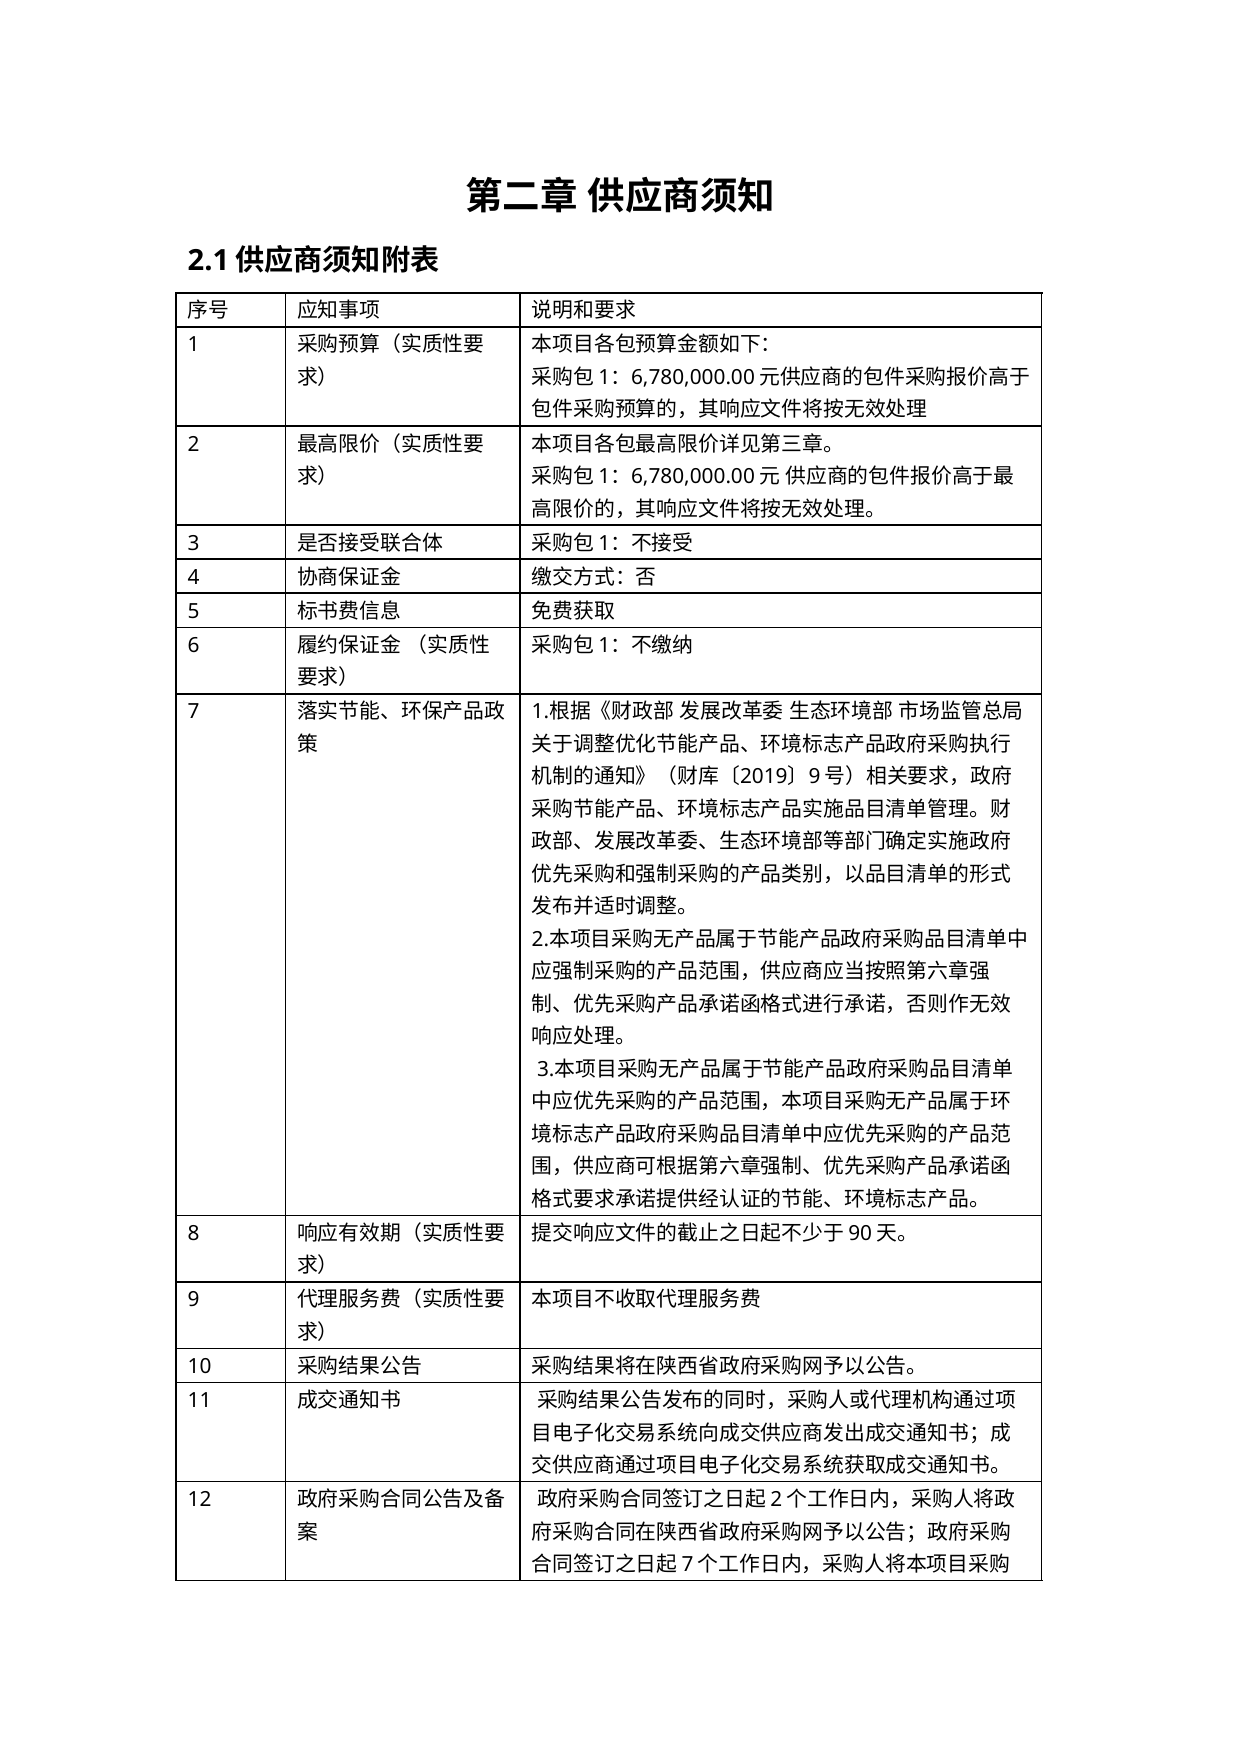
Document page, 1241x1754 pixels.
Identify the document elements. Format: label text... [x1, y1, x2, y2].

table_cell 免费获取 [521, 594, 1041, 626]
table_cell 9 [177, 1283, 285, 1348]
table_cell 落实节能、环保产品政策 [286, 695, 519, 1214]
table_cell 本项目各包预算金额如下： 采购包1：6,780,000.00元供应商的包件采购报价高于包件采购预算的，其响应文件将按无效处理 [521, 328, 1041, 425]
table_cell 最高限价（实质性要求） [286, 427, 519, 524]
table_cell 采购包1：不缴纳 [521, 628, 1041, 693]
table_cell 成交通知书 [286, 1383, 519, 1481]
table_cell 采购结果公告发布的同时，采购人或代理机构通过项目电子化交易系统向成交供应商发出成交通知书；成交供应商通过项目电子化交易系统获取成交通知书。 [521, 1383, 1041, 1481]
table_cell 采购结果将在陕西省政府采购网予以公告。 [521, 1349, 1041, 1382]
table_cell 采购结果公告 [286, 1349, 519, 1382]
table_cell 政府采购合同公告及备案 [286, 1482, 519, 1580]
table_cell 采购包1：不接受 [521, 526, 1041, 558]
table_cell 协商保证金 [286, 560, 519, 592]
table_cell 8 [177, 1216, 285, 1281]
table_cell 11 [177, 1383, 285, 1481]
table_cell 6 [177, 628, 285, 693]
table_cell 标书费信息 [286, 594, 519, 626]
table_cell 7 [177, 695, 285, 1214]
table_cell 本项目不收取代理服务费 [521, 1283, 1041, 1348]
text 第二章 供应商须知 [187, 162, 1053, 227]
table_cell 4 [177, 560, 285, 592]
table_cell 本项目各包最高限价详见第三章。 采购包1：6,780,000.00元 供应商的包件报价高于最高限价的，其响应文件将按无效处理。 [521, 427, 1041, 524]
table_header 说明和要求 [521, 294, 1041, 326]
table_cell 12 [177, 1482, 285, 1580]
table_cell 缴交方式：否 [521, 560, 1041, 592]
table_cell 1 [177, 328, 285, 425]
table_cell 2 [177, 427, 285, 524]
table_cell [521, 1482, 1041, 1580]
table_cell 10 [177, 1349, 285, 1382]
table_header 序号 [177, 294, 285, 326]
table_cell 履约保证金 （实质性要求） [286, 628, 519, 693]
table_cell 3 [177, 526, 285, 558]
table_cell 5 [177, 594, 285, 626]
table_cell 代理服务费（实质性要求） [286, 1283, 519, 1348]
table_cell 1.根据《财政部 发展改革委 生态环境部 市场监管总局关于调整优化节能产品、环境标志产品政府采购执行机制的通知》（财库〔2019〕9号）相关要求，政府采购节能产品、环境标志产品实施品目清单管理。财政部、发展改革委、生态环境部等部门确定实施政府优先采购和强制采购的产品类别，以品目清单的形式发布并适时调整。 2.本项目采购无产品属于节能产品政府采购品目清单中应强制采购的产品范围，供应商应当按照第六章强制、优先采购产品承诺函格式进行承诺，否则作无效响应处理。 3.本项目采购无产品属于节能产品政府采购品目清单中应优先采购的产品范围，本项目采购无产品属于环境标志产品政府采购品目清单中应优先采购的产品范围，供应商可根据第六章强制、优先采购产品承诺函格式要求承诺提供经认证的节能、环境标志产品。 [521, 695, 1041, 1214]
table_header 应知事项 [286, 294, 519, 326]
table_cell 响应有效期（实质性要求） [286, 1216, 519, 1281]
table_cell 采购预算（实质性要求） [286, 328, 519, 425]
text 2.1供应商须知附表 [187, 227, 1053, 292]
table_cell 是否接受联合体 [286, 526, 519, 558]
table_cell 提交响应文件的截止之日起不少于90天。 [521, 1216, 1041, 1281]
